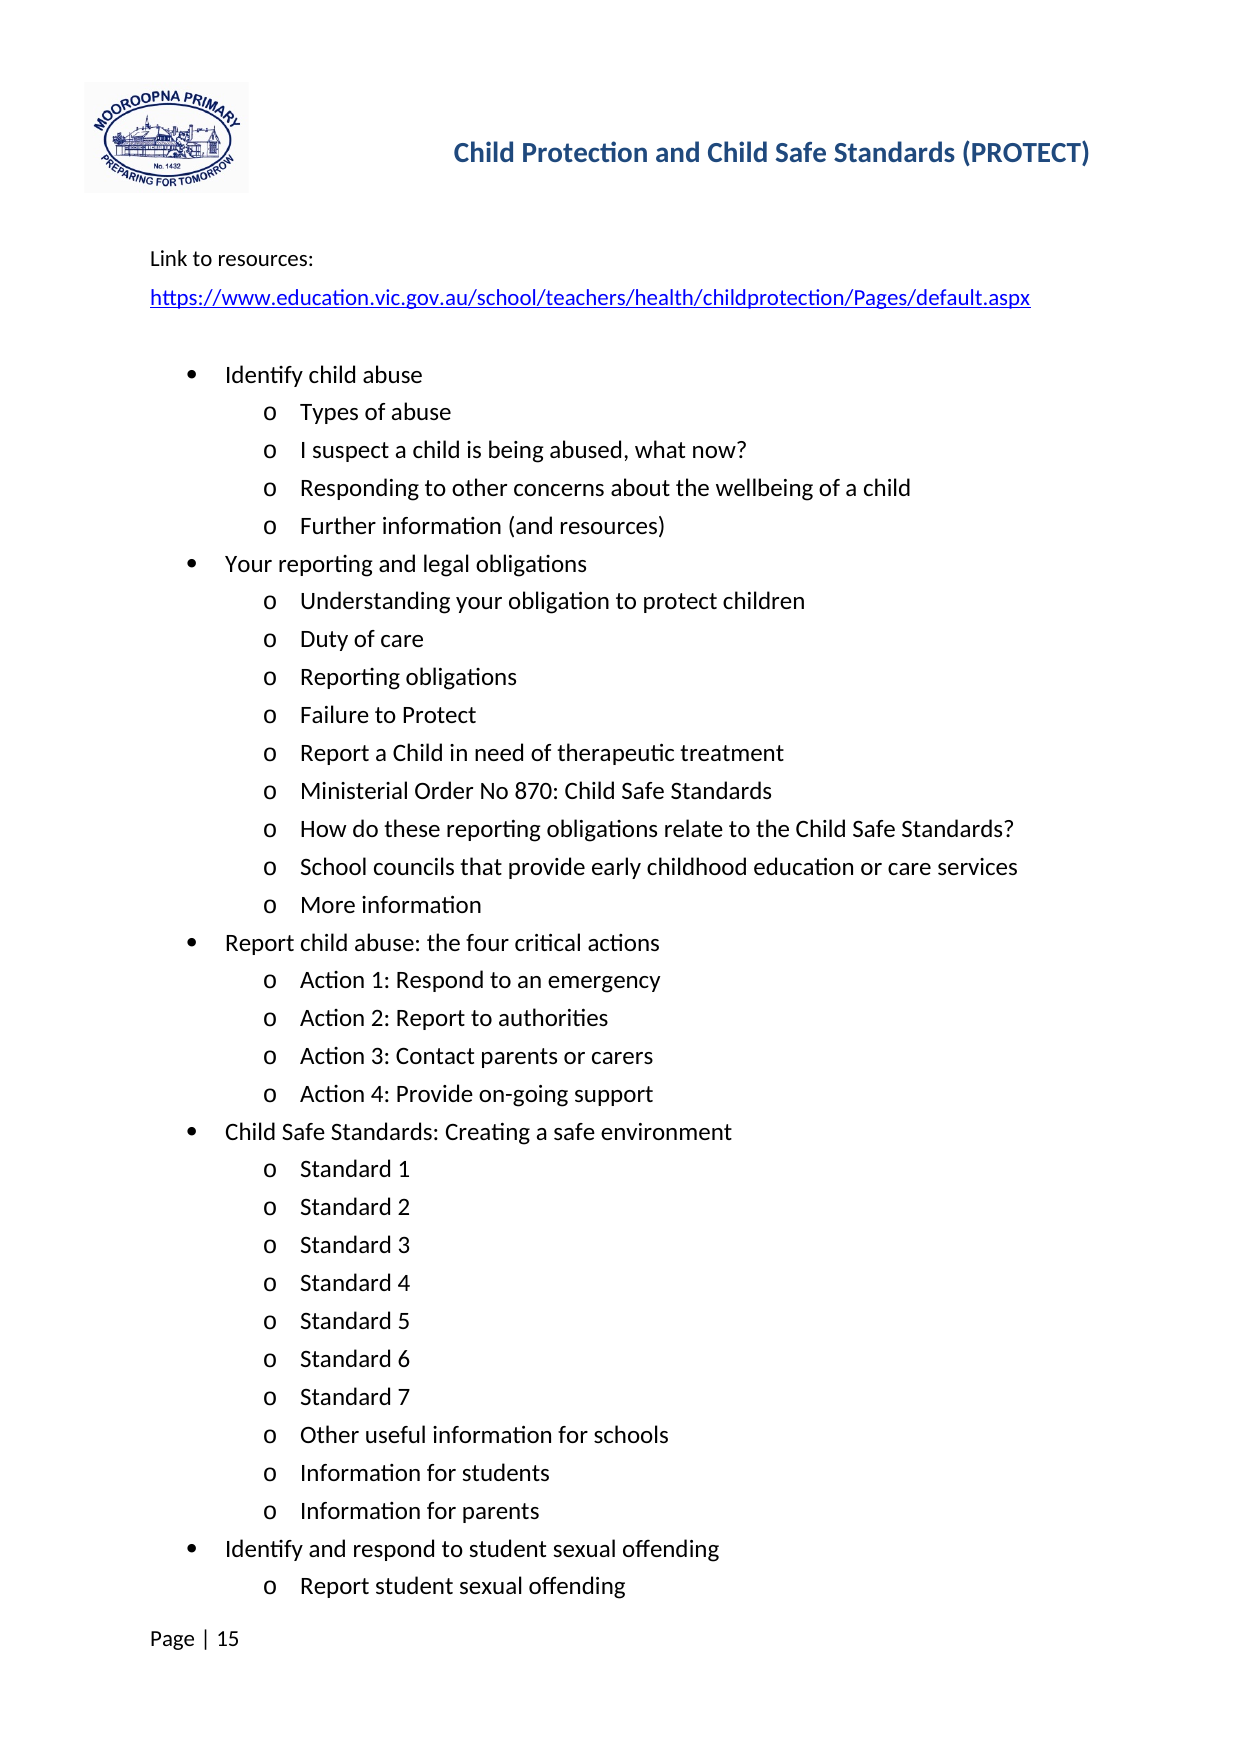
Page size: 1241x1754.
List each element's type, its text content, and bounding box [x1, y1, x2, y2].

list Information for students [262, 1457, 1090, 1489]
list How do these reporting obligations relate to the Child Safe Standards? [262, 813, 1090, 845]
list Responding to other concerns about the wellbeing of a child [262, 472, 1090, 504]
list Standard 6 [262, 1343, 1090, 1375]
list Action 2: Report to authorities [262, 1002, 1090, 1034]
list Standard 4 [262, 1267, 1090, 1299]
list Standard 7 [262, 1381, 1090, 1413]
picture [82, 82, 249, 192]
list Ministerial Order No 870: Child Safe Standards [262, 775, 1090, 807]
list Information for parents [262, 1495, 1090, 1527]
list I suspect a child is being abused, what now? [262, 434, 1090, 466]
list Action 4: Provide on-going support [262, 1078, 1090, 1110]
list Action 3: Contact parents or carers [262, 1040, 1090, 1072]
list School councils that provide early childhood education or care services [262, 851, 1090, 883]
list Action 1: Respond to an emergency [262, 964, 1090, 996]
list Duty of care [262, 623, 1090, 655]
list Standard 2 [262, 1191, 1090, 1223]
list Your reporting and legal obligations [187, 548, 1090, 579]
list Failure to Protect [262, 699, 1090, 731]
list Further information (and resources) [262, 511, 1090, 542]
list Reporting obligations [262, 661, 1090, 693]
list Identify child abuse [187, 360, 1090, 390]
list Standard 1 [262, 1153, 1090, 1185]
list Understanding your obligation to protect children [262, 585, 1090, 617]
text Child Protection and Child Safe Standards (PROTECT) [249, 134, 1090, 169]
list More information [262, 889, 1090, 921]
list Report a Child in need of therapeutic treatment [262, 737, 1090, 769]
list Identify and respond to student sexual offending [187, 1533, 1090, 1564]
text https://www.education.vic.gov.au/school/teachers/health/childprotection/Pages/default.aspx [150, 283, 1090, 311]
list Other useful information for schools [262, 1419, 1090, 1451]
list Standard 5 [262, 1305, 1090, 1337]
list Report student sexual offending [262, 1570, 1090, 1602]
list Types of abuse [262, 396, 1090, 428]
list Standard 3 [262, 1229, 1090, 1261]
list Child Safe Standards: Creating a safe environment [187, 1116, 1090, 1147]
list Report child abuse: the four critical actions [187, 927, 1090, 958]
text Link to resources: [150, 244, 1090, 272]
